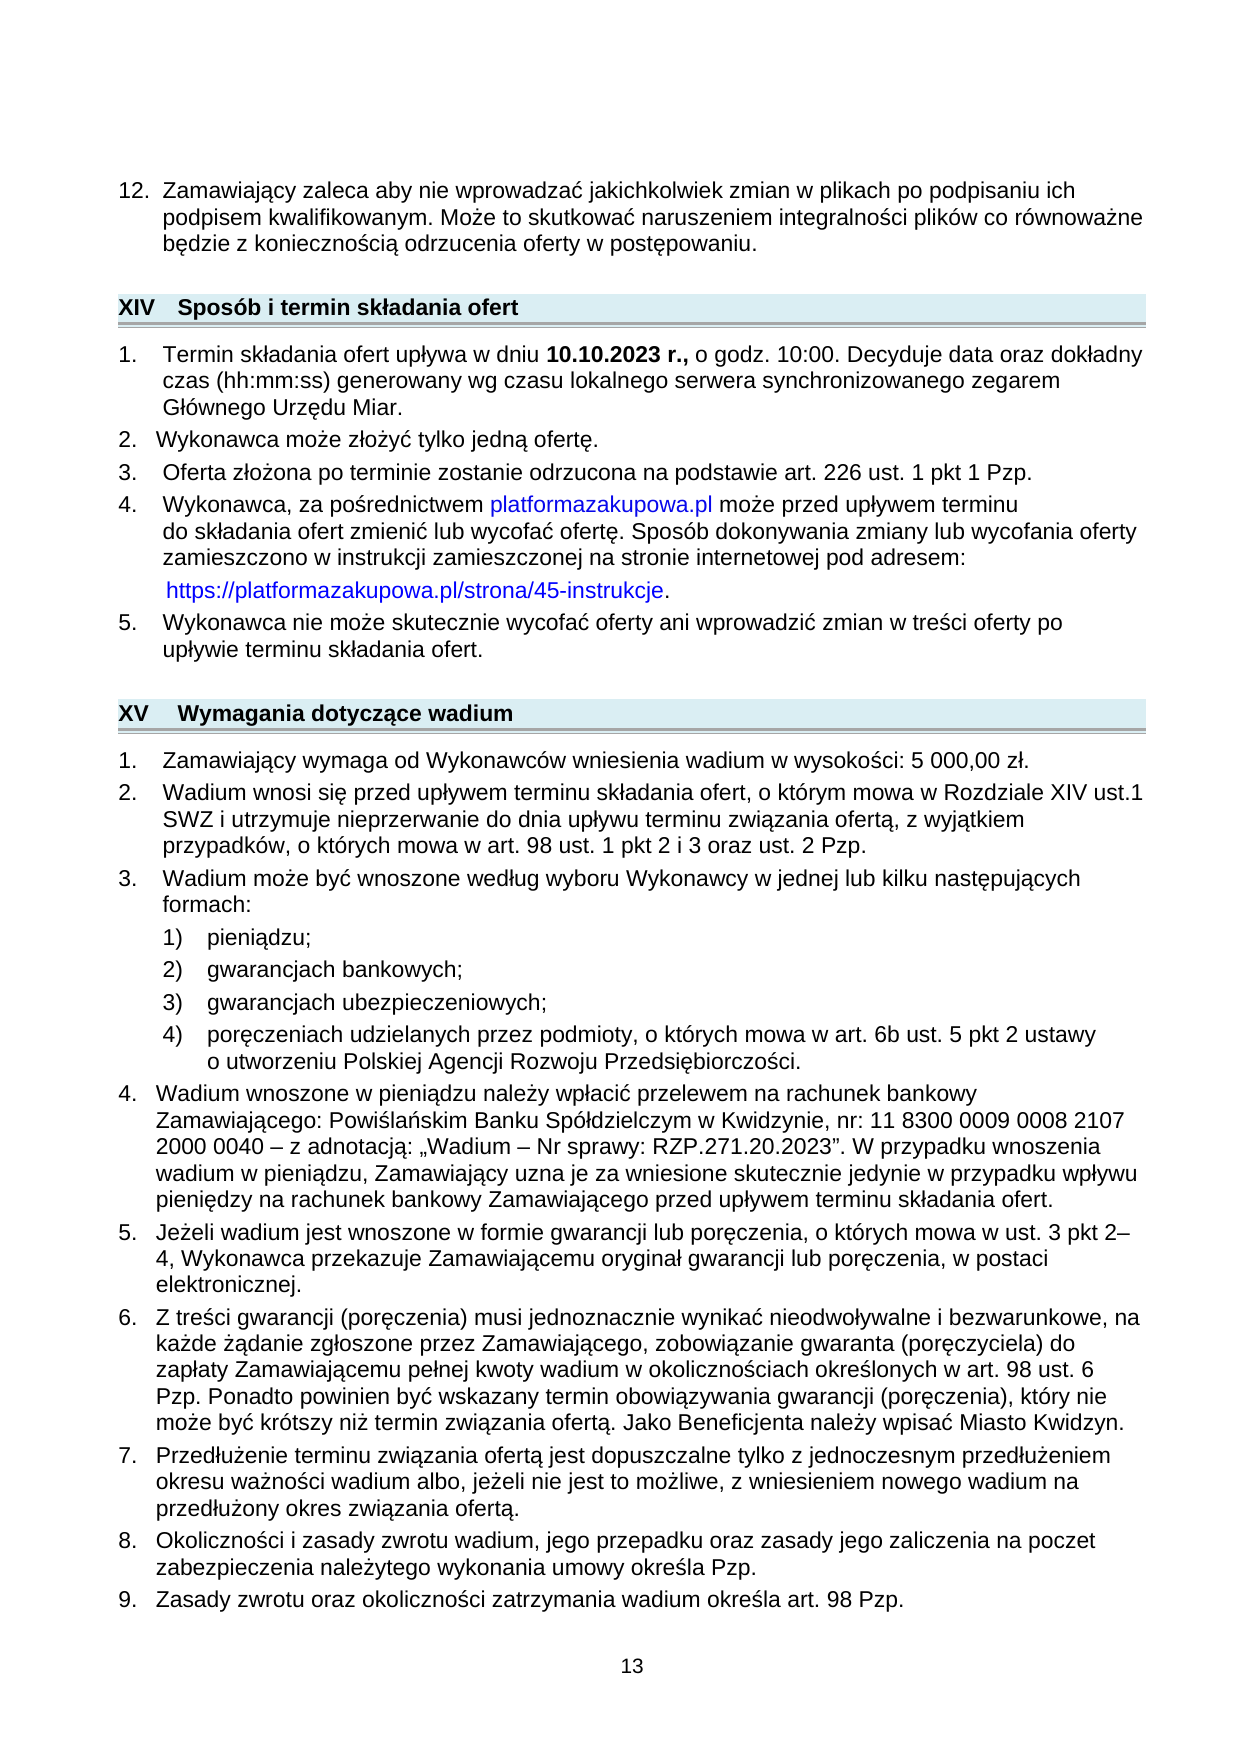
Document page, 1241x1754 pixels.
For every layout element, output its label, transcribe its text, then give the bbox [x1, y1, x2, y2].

list gwarancjach ubezpieczeniowych; [162, 989, 1146, 1015]
list Okoliczności i zasady zwrotu wadium, jego przepadku oraz zasady jego zaliczenia na poczet zabezpieczenia należytego wykonania umowy określa Pzp. [118, 1527, 1146, 1580]
list Przedłużenie terminu związania ofertą jest dopuszczalne tylko z jednoczesnym przedłużeniem okresu ważności wadium albo, jeżeli nie jest to możliwe, z wniesieniem nowego wadium na przedłużony okres związania ofertą. [118, 1442, 1146, 1521]
list Wadium może być wnoszone według wyboru Wykonawcy w jednej lub kilku następujących formach: [118, 865, 1146, 917]
text XIV Sposób i termin składania ofert [118, 294, 1146, 322]
list Zasady zwrotu oraz okoliczności zatrzymania wadium określa art. 98 Pzp. [118, 1586, 1146, 1612]
list Oferta złożona po terminie zostanie odrzucona na podstawie art. 226 ust. 1 pkt 1 Pzp. [118, 459, 1146, 485]
list poręczeniach udzielanych przez podmioty, o których mowa w art. 6b ust. 5 pkt 2 ustawy o utworzeniu Polskiej Agencji Rozwoju Przedsiębiorczości. [162, 1021, 1146, 1074]
list Zamawiający wymaga od Wykonawców wniesienia wadium w wysokości: 5 000,00 zł. [118, 747, 1146, 773]
list Z treści gwarancji (poręczenia) musi jednoznacznie wynikać nieodwoływalne i bezwarunkowe, na każde żądanie zgłoszone przez Zamawiającego, zobowiązanie gwaranta (poręczyciela) do zapłaty Zamawiającemu pełnej kwoty wadium w okolicznościach określonych w art. 98 ust. 6 Pzp. Ponadto powinien być wskazany termin obowiązywania gwarancji (poręczenia), który nie może być krótszy niż termin związania ofertą. Jako Beneficjenta należy wpisać Miasto Kwidzyn. [118, 1304, 1146, 1436]
list Wadium wnoszone w pieniądzu należy wpłacić przelewem na rachunek bankowy Zamawiającego: Powiślańskim Banku Spółdzielczym w Kwidzynie, nr: 11 8300 0009 0008 2107 2000 0040 – z adnotacją: „Wadium – Nr sprawy: RZP.271.20.2023”. W przypadku wnoszenia wadium w pieniądzu, Zamawiający uzna je za wniesione skutecznie jedynie w przypadku wpływu pieniędzy na rachunek bankowy Zamawiającego przed upływem terminu składania ofert. [118, 1080, 1146, 1212]
list Wykonawca, za pośrednictwem platformazakupowa.pl może przed upływem terminu do składania ofert zmienić lub wycofać ofertę. Sposób dokonywania zmiany lub wycofania oferty zamieszczono w instrukcji zamieszczonej na stronie internetowej pod adresem: [118, 491, 1146, 571]
list Wadium wnosi się przed upływem terminu składania ofert, o którym mowa w Rozdziale XIV ust.1 SWZ i utrzymuje nieprzerwanie do dnia upływu terminu związania ofertą, z wyjątkiem przypadków, o których mowa w art. 98 ust. 1 pkt 2 i 3 oraz ust. 2 Pzp. [118, 779, 1146, 858]
text https://platformazakupowa.pl/strona/45-instrukcje. [159, 577, 1146, 603]
list gwarancjach bankowych; [162, 956, 1146, 983]
text XV Wymagania dotyczące wadium [118, 699, 1146, 728]
list pieniądzu; [162, 924, 1146, 950]
list Wykonawca nie może skutecznie wycofać oferty ani wprowadzić zmian w treści oferty po upływie terminu składania ofert. [118, 609, 1146, 662]
list Termin składania ofert upływa w dniu 10.10.2023 r., o godz. 10:00. Decyduje data oraz dokładny czas (hh:mm:ss) generowany wg czasu lokalnego serwera synchronizowanego zegarem Głównego Urzędu Miar. [118, 341, 1146, 420]
list Zamawiający zaleca aby nie wprowadzać jakichkolwiek zmian w plikach po podpisaniu ich podpisem kwalifikowanym. Może to skutkować naruszeniem integralności plików co równoważne będzie z koniecznością odrzucenia oferty w postępowaniu. [118, 177, 1146, 256]
list Wykonawca może złożyć tylko jedną ofertę. [118, 426, 1146, 453]
list Jeżeli wadium jest wnoszone w formie gwarancji lub poręczenia, o których mowa w ust. 3 pkt 2–4, Wykonawca przekazuje Zamawiającemu oryginał gwarancji lub poręczenia, w postaci elektronicznej. [118, 1218, 1146, 1297]
